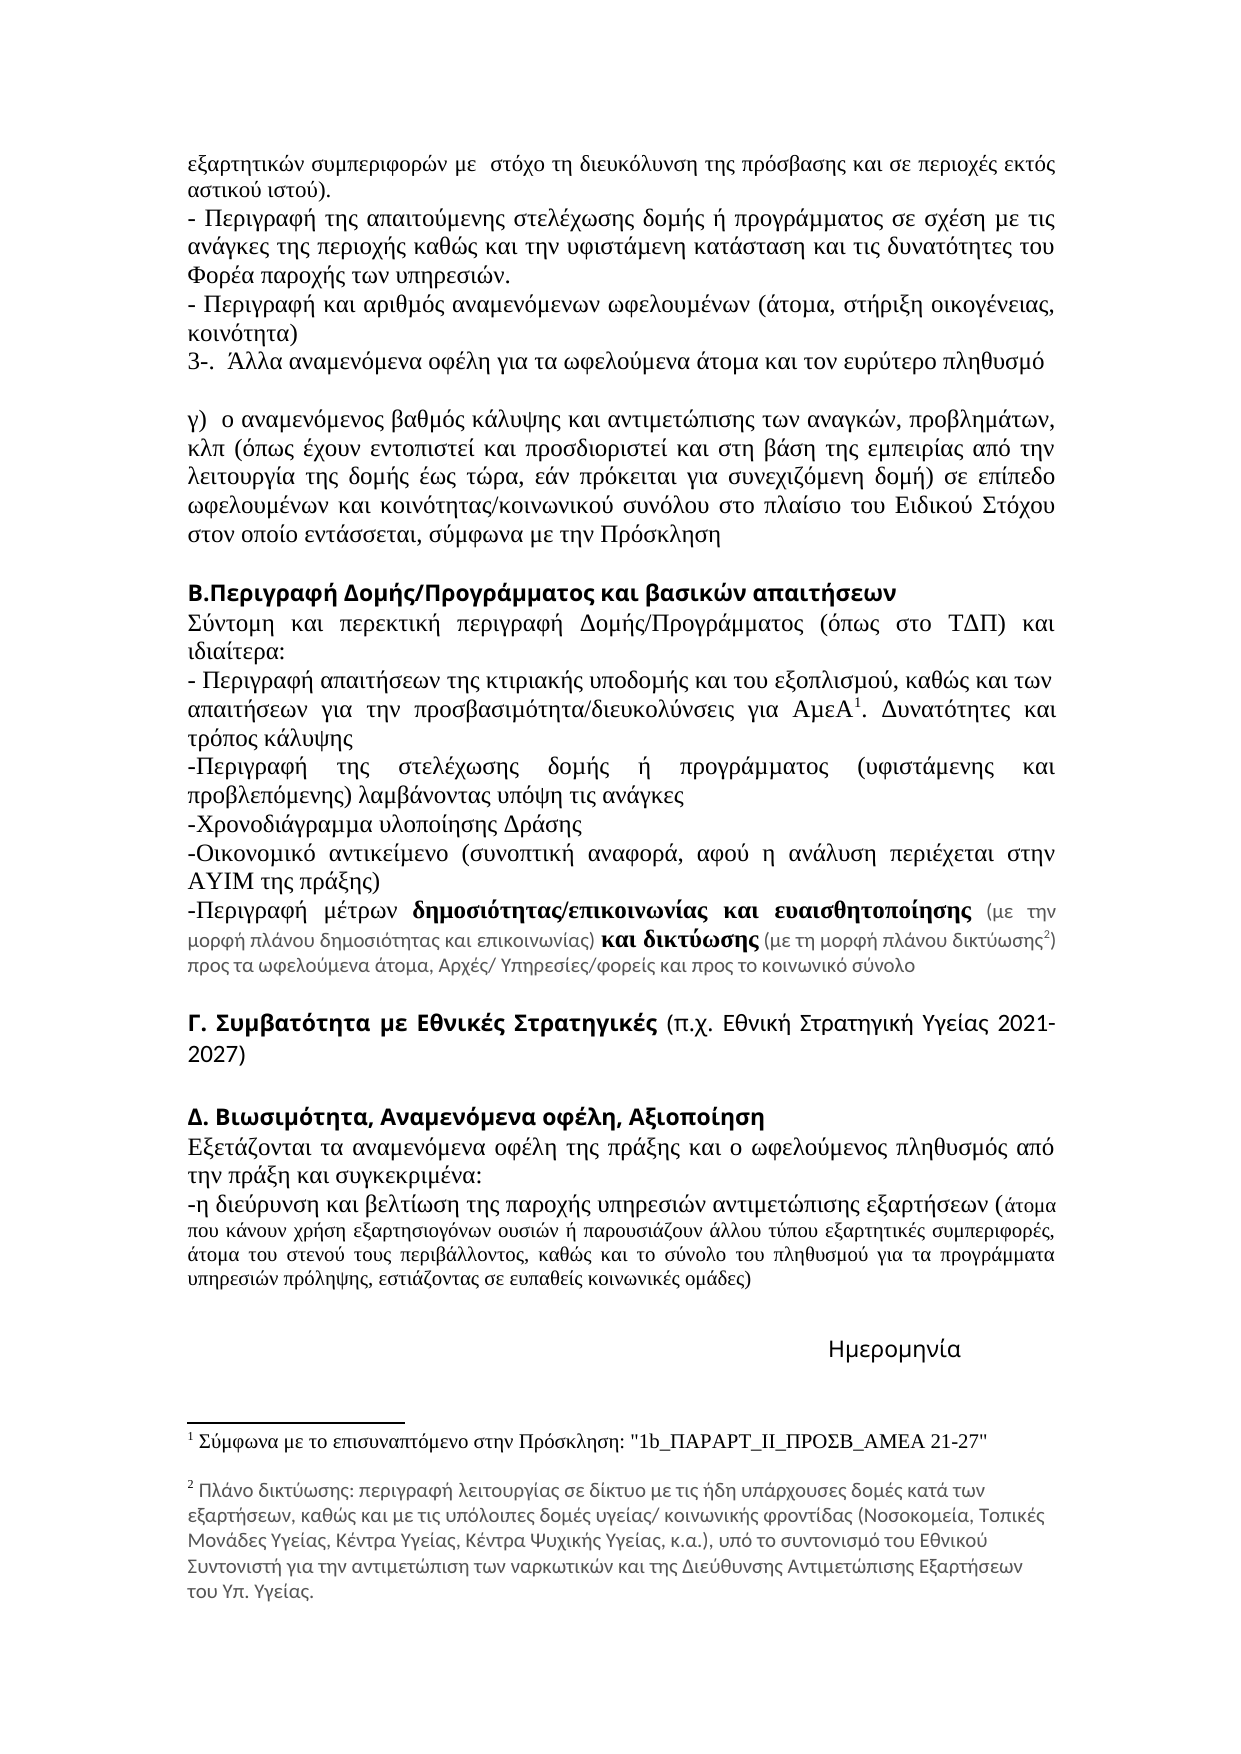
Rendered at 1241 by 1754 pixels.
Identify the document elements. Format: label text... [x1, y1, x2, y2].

text -Περιγραφή μέτρων δημοσιότητας/επικοινωνίας και ευαισθητοποίησης (με την μορφή πλάνου δημοσιότητας και επικοινωνίας) και δικτύωσης (με τη μορφή πλάνου δικτύωσης) προς τα ωφελούμενα άτομα, Αρχές/ Υπηρεσίες/φορείς και προς το κοινωνικό σύνολο [187, 895, 1056, 978]
text Σύντομη και περεκτική περιγραφή Δομής/Προγράμματος (όπως στο ΤΔΠ) και ιδιαίτερα: [187, 608, 1056, 665]
text -Χρονοδιάγραµµα υλοποίησης Δράσης [187, 809, 1056, 838]
text Β.Περιγραφή Δομής/Προγράμματος και βασικών απαιτήσεων [187, 576, 1056, 608]
text -Περιγραφή της στελέχωσης δοµής ή προγράµµατος (υφιστάμενης και προβλεπόμενης) λαμβάνοντας υπόψη τις ανάγκες [187, 751, 1056, 809]
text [187, 150, 1056, 203]
text Εξετάζονται τα αναμενόμενα οφέλη της πράξης και ο ωφελούμενος πληθυσμός από την πράξη και συγκεκριμένα: [187, 1132, 1056, 1189]
text - Περιγραφή και αριθµός αναμενόμενων ωφελουµένων (άτοµα, στήριξη οικογένειας, κοινότητα) [187, 289, 1056, 346]
text Γ. Συμβατότητα με Εθνικές Στρατηγικές (π.χ. Εθνική Στρατηγική Υγείας 2021-2027) [187, 1007, 1056, 1069]
text 3-. Άλλα αναμενόμενα οφέλη για τα ωφελούμενα άτομα και τον ευρύτερο πληθυσμό [187, 346, 1056, 375]
text γ) ο αναμενόμενος βαθμός κάλυψης και αντιμετώπισης των αναγκών, προβλημάτων, κλπ (όπως έχουν εντοπιστεί και προσδιοριστεί και στη βάση της εμπειρίας από την λειτουργία της δομής έως τώρα, εάν πρόκειται για συνεχιζόμενη δομή) σε επίπεδο ωφελουμένων και κοινότητας/κοινωνικού συνόλου στο πλαίσιο του Ειδικού Στόχου στον οποίο εντάσσεται, σύμφωνα με την Πρόσκληση [187, 404, 1056, 548]
text - Περιγραφή της απαιτούμενης στελέχωσης δοµής ή προγράµµατος σε σχέση µε τις ανάγκες της περιοχής καθώς και την υφιστάµενη κατάσταση και τις δυνατότητες του Φορέα παροχής των υπηρεσιών. [187, 203, 1056, 289]
text Δ. Βιωσιμότητα, Αναμενόμενα οφέλη, Αξιοποίηση [187, 1101, 1056, 1132]
text - Περιγραφή απαιτήσεων της κτιριακής υποδοµής και του εξοπλισµού, καθώς και των [187, 665, 1056, 694]
text -η διεύρυνση και βελτίωση της παροχής υπηρεσιών αντιμετώπισης εξαρτήσεων (άτομα που κάνουν χρήση εξαρτησιογόνων ουσιών ή παρουσιάζουν άλλου τύπου εξαρτητικές συμπεριφορές, άτομα του στενού τους περιβάλλοντος, καθώς και το σύνολο του πληθυσμού για τα προγράμματα υπηρεσιών πρόληψης, εστιάζοντας σε ευπαθείς κοινωνικές ομάδες) [187, 1189, 1056, 1290]
text Ημερομηνία [675, 1333, 1053, 1365]
text -Οικονοµικό αντικείµενο (συνοπτική αναφορά, αφού η ανάλυση περιέχεται στην ΑΥΙΜ της πράξης) [187, 838, 1056, 895]
text απαιτήσεων για την προσβασιµότητα/διευκολύνσεις για ΑµεΑ. Δυνατότητες και τρόπος κάλυψης [187, 694, 1056, 751]
